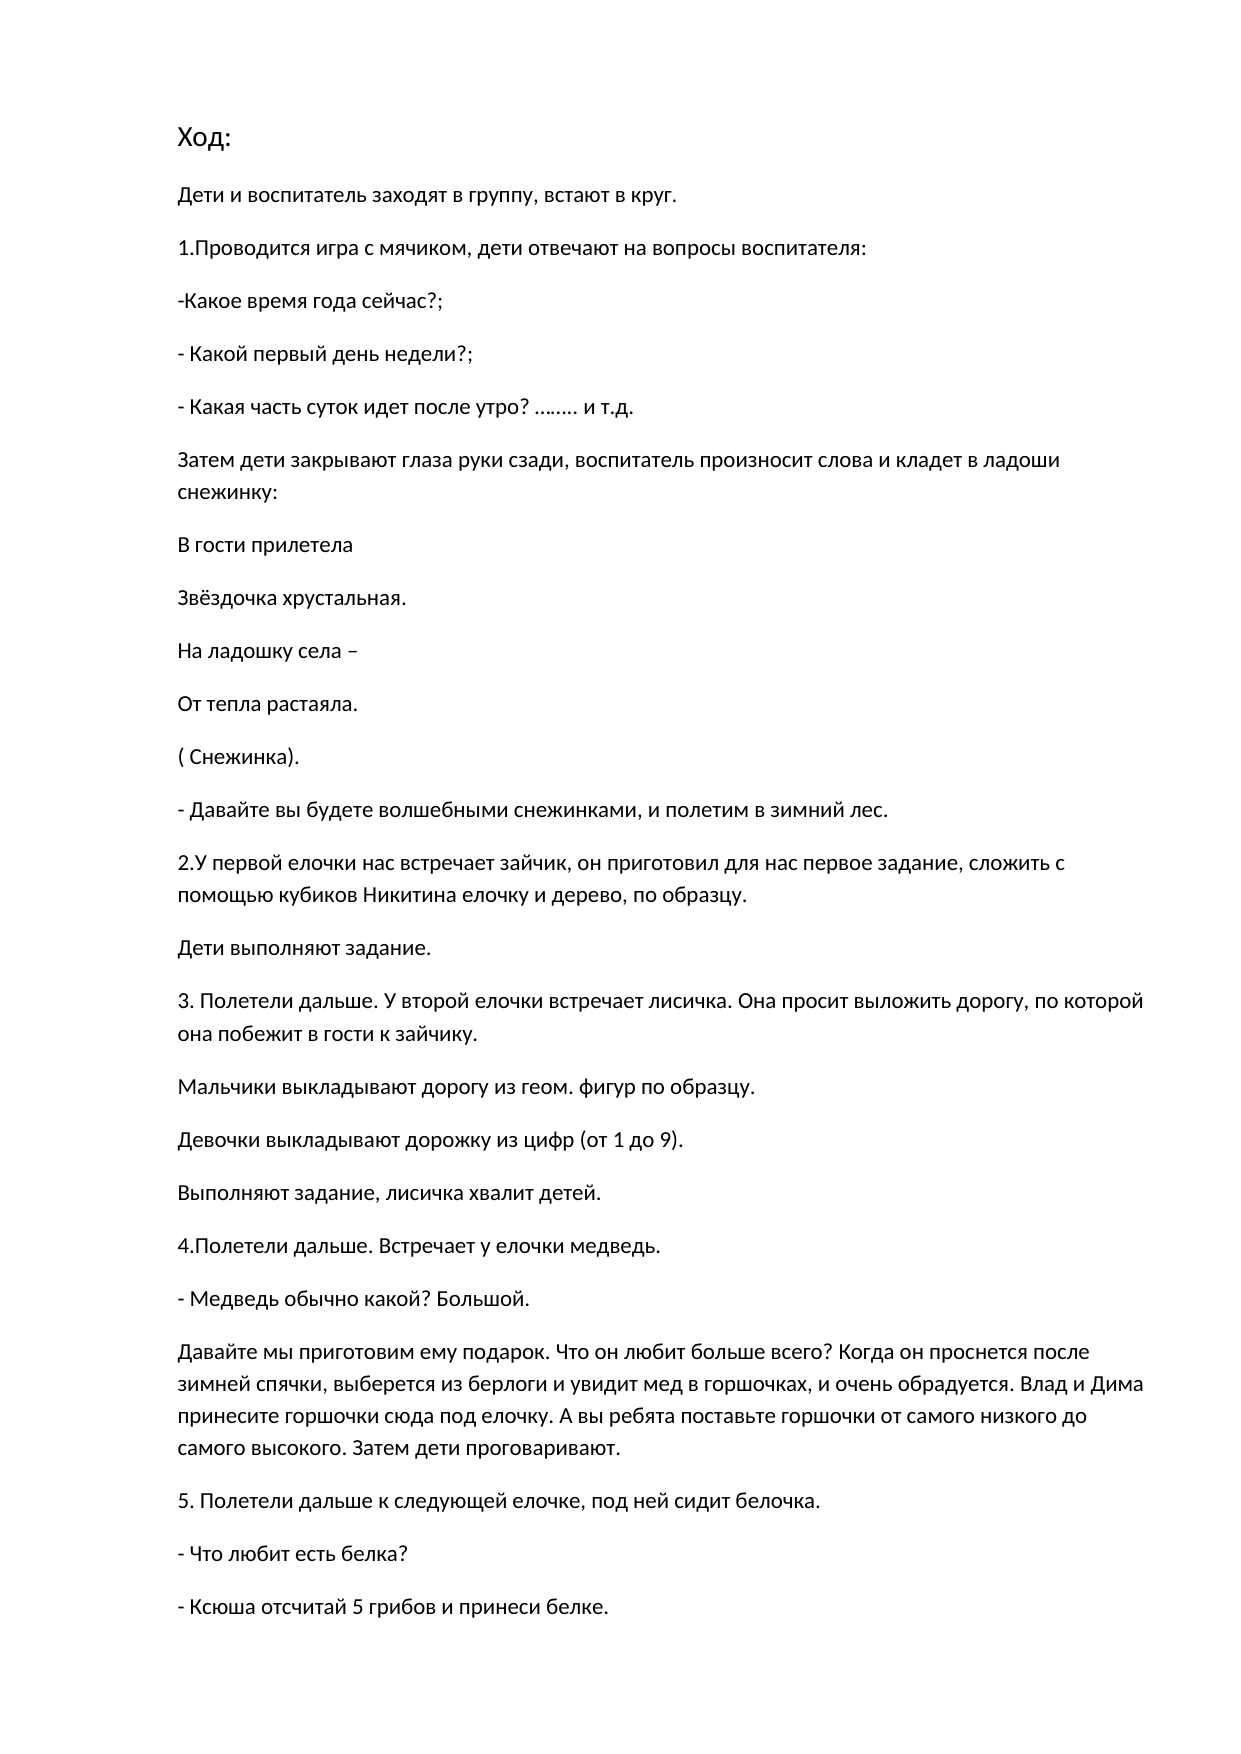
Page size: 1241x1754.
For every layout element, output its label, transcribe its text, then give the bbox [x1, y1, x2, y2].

text - Какая часть суток идет после утро? …….. и т.д. [177, 392, 1152, 420]
text Ход: [177, 118, 1152, 154]
text Выполняют задание, лисичка хвалит детей. [177, 1178, 1152, 1206]
text Затем дети закрывают глаза руки сзади, воспитатель произносит слова и кладет в ладоши снежинку: [177, 445, 1152, 505]
text - Медведь обычно какой? Большой. [177, 1284, 1152, 1312]
text Девочки выкладывают дорожку из цифр (от 1 до 9). [177, 1125, 1152, 1153]
text 5. Полетели дальше к следующей елочке, под ней сидит белочка. [177, 1486, 1152, 1514]
text Звёздочка хрустальная. [177, 583, 1152, 611]
text От тепла растаяла. [177, 689, 1152, 717]
text Дети и воспитатель заходят в группу, встают в круг. [177, 180, 1152, 208]
text ( Снежинка). [177, 742, 1152, 770]
text На ладошку села – [177, 636, 1152, 664]
text 4.Полетели дальше. Встречает у елочки медведь. [177, 1231, 1152, 1259]
text 2.У первой елочки нас встречает зайчик, он приготовил для нас первое задание, сложить с помощью кубиков Никитина елочку и дерево, по образцу. [177, 848, 1152, 908]
text 1.Проводится игра с мячиком, дети отвечают на вопросы воспитателя: [177, 233, 1152, 261]
text Мальчики выкладывают дорогу из геом. фигур по образцу. [177, 1072, 1152, 1100]
text - Какой первый день недели?; [177, 339, 1152, 367]
text - Давайте вы будете волшебными снежинками, и полетим в зимний лес. [177, 795, 1152, 823]
text -Какое время года сейчас?; [177, 286, 1152, 314]
text - Ксюша отсчитай 5 грибов и принеси белке. [177, 1592, 1152, 1621]
text 3. Полетели дальше. У второй елочки встречает лисичка. Она просит выложить дорогу, по которой она побежит в гости к зайчику. [177, 987, 1152, 1047]
text - Что любит есть белка? [177, 1539, 1152, 1567]
text Дети выполняют задание. [177, 933, 1152, 962]
text Давайте мы приготовим ему подарок. Что он любит больше всего? Когда он проснется после зимней спячки, выберется из берлоги и увидит мед в горшочках, и очень обрадуется. Влад и Дима принесите горшочки сюда под елочку. А вы ребята поставьте горшочки от самого низкого до самого высокого. Затем дети проговаривают. [177, 1337, 1152, 1461]
text В гости прилетела [177, 530, 1152, 558]
